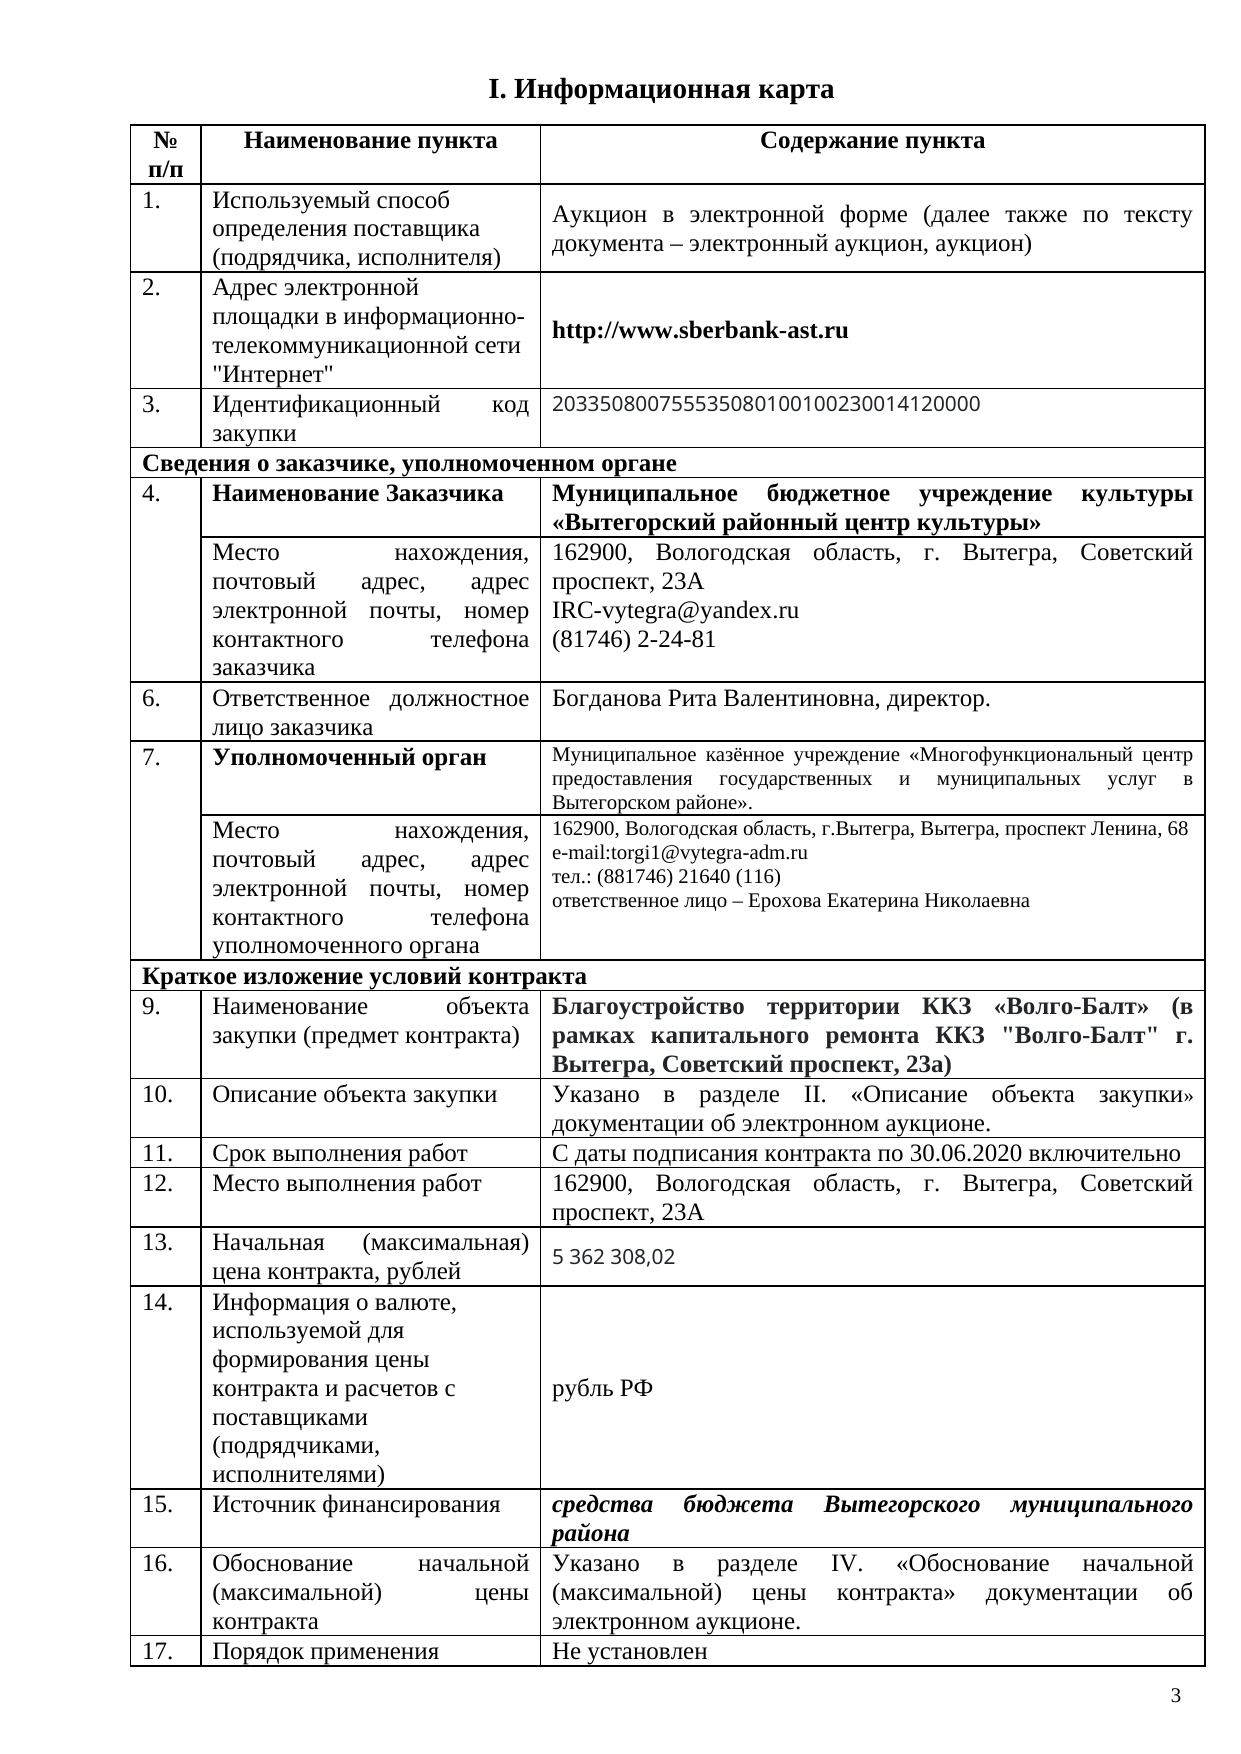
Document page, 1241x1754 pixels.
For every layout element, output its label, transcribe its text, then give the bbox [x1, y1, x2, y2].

table_header Содержание пункта [541, 126, 1204, 183]
table_cell Аукцион в электронной форме (далее также по тексту документа – электронный аукцион, аукцион) [541, 185, 1204, 271]
table_cell Не установлен [541, 1636, 1204, 1665]
table_cell [131, 1636, 200, 1665]
table_cell Уполномоченный орган [202, 742, 540, 814]
table_cell Ответственное должностное лицо заказчика [202, 683, 540, 740]
table_cell Сведения о заказчике, уполномоченном органе [131, 448, 1204, 477]
table_cell [131, 1548, 200, 1635]
table_cell Благоустройство территории ККЗ «Волго-Балт» (в рамках капитального ремонта ККЗ "Волго-Балт" г. Вытегра, Советский проспект, 23а) [541, 991, 1204, 1077]
table_cell [131, 742, 200, 959]
table_cell Источник финансирования [202, 1490, 540, 1547]
table_cell Муниципальное казённое учреждение «Многофункциональный центр предоставления государственных и муниципальных услуг в Вытегорском районе». [541, 742, 1204, 814]
table_cell Используемый способ определения поставщика (подрядчика, исполнителя) [202, 185, 540, 271]
table_cell Богданова Рита Валентиновна, директор. [541, 683, 1204, 740]
table_cell средства бюджета Вытегорского муниципального района [541, 1490, 1204, 1547]
table_header Наименование пункта [202, 126, 540, 183]
table_header № п/п [131, 126, 200, 183]
table_cell Идентификационный код закупки [202, 389, 540, 447]
table_cell [131, 273, 200, 387]
table_cell Место нахождения, почтовый адрес, адрес электронной почты, номер контактного телефона заказчика [202, 538, 540, 681]
table_cell [131, 1490, 200, 1547]
table_cell Срок выполнения работ [202, 1138, 540, 1167]
table_cell Начальная (максимальная) цена контракта, рублей [202, 1228, 540, 1285]
table_cell С даты подписания контракта по 30.06.2020 включительно [541, 1138, 1204, 1167]
table_cell Наименование объекта закупки (предмет контракта) [202, 991, 540, 1077]
table_cell [131, 1079, 200, 1137]
table_cell Указано в разделе II. «Описание объекта закупки» документации об электронном аукционе. [541, 1079, 1204, 1137]
table_cell Информация о валюте, используемой для формирования цены контракта и расчетов с поставщиками (подрядчиками, исполнителями) [202, 1287, 540, 1488]
table_cell [131, 185, 200, 271]
table_cell [131, 683, 200, 740]
table_cell [131, 1287, 200, 1488]
table_cell Обоснование начальной (максимальной) цены контракта [202, 1548, 540, 1635]
table_cell [131, 1228, 200, 1285]
table_cell 162900, Вологодская область, г. Вытегра, Советский проспект, 23А IRC-vytegra@yandex.ru (81746) 2-24-81 [541, 538, 1204, 681]
table_cell Описание объекта закупки [202, 1079, 540, 1137]
table_cell 162900, Вологодская область, г. Вытегра, Советский проспект, 23А [541, 1168, 1204, 1226]
table_cell Место нахождения, почтовый адрес, адрес электронной почты, номер контактного телефона уполномоченного органа [202, 816, 540, 959]
table_cell Наименование Заказчика [202, 478, 540, 536]
table_cell [131, 991, 200, 1077]
table_cell Место выполнения работ [202, 1168, 540, 1226]
table_cell [131, 478, 200, 681]
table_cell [202, 1636, 540, 1665]
text I. Информационная карта [142, 71, 1181, 105]
table_cell рубль РФ [541, 1287, 1204, 1488]
table_cell 203350800755535080100100230014120000 [541, 389, 1204, 447]
table_cell 162900, Вологодская область, г.Вытегра, Вытегра, проспект Ленина, 68 e-mail:torgi1@vytegra-adm.ru тел.: (881746) 21640 (116) ответственное лицо – Ерохова Екатерина Николаевна [541, 816, 1204, 959]
table_cell [131, 389, 200, 447]
table_cell http://www.sberbank-ast.ru [541, 273, 1204, 387]
table_cell Адрес электронной площадки в информационно-телекоммуникационной сети "Интернет" [202, 273, 540, 387]
table_cell [131, 1168, 200, 1226]
table_cell Краткое изложение условий контракта [131, 961, 1204, 990]
table_cell 5 362 308,02 [541, 1228, 1204, 1285]
table_cell [131, 1138, 200, 1167]
table_cell Указано в разделе IV. «Обоснование начальной (максимальной) цены контракта» документации об электронном аукционе. [541, 1548, 1204, 1635]
table_cell Муниципальное бюджетное учреждение культуры «Вытегорский районный центр культуры» [541, 478, 1204, 536]
